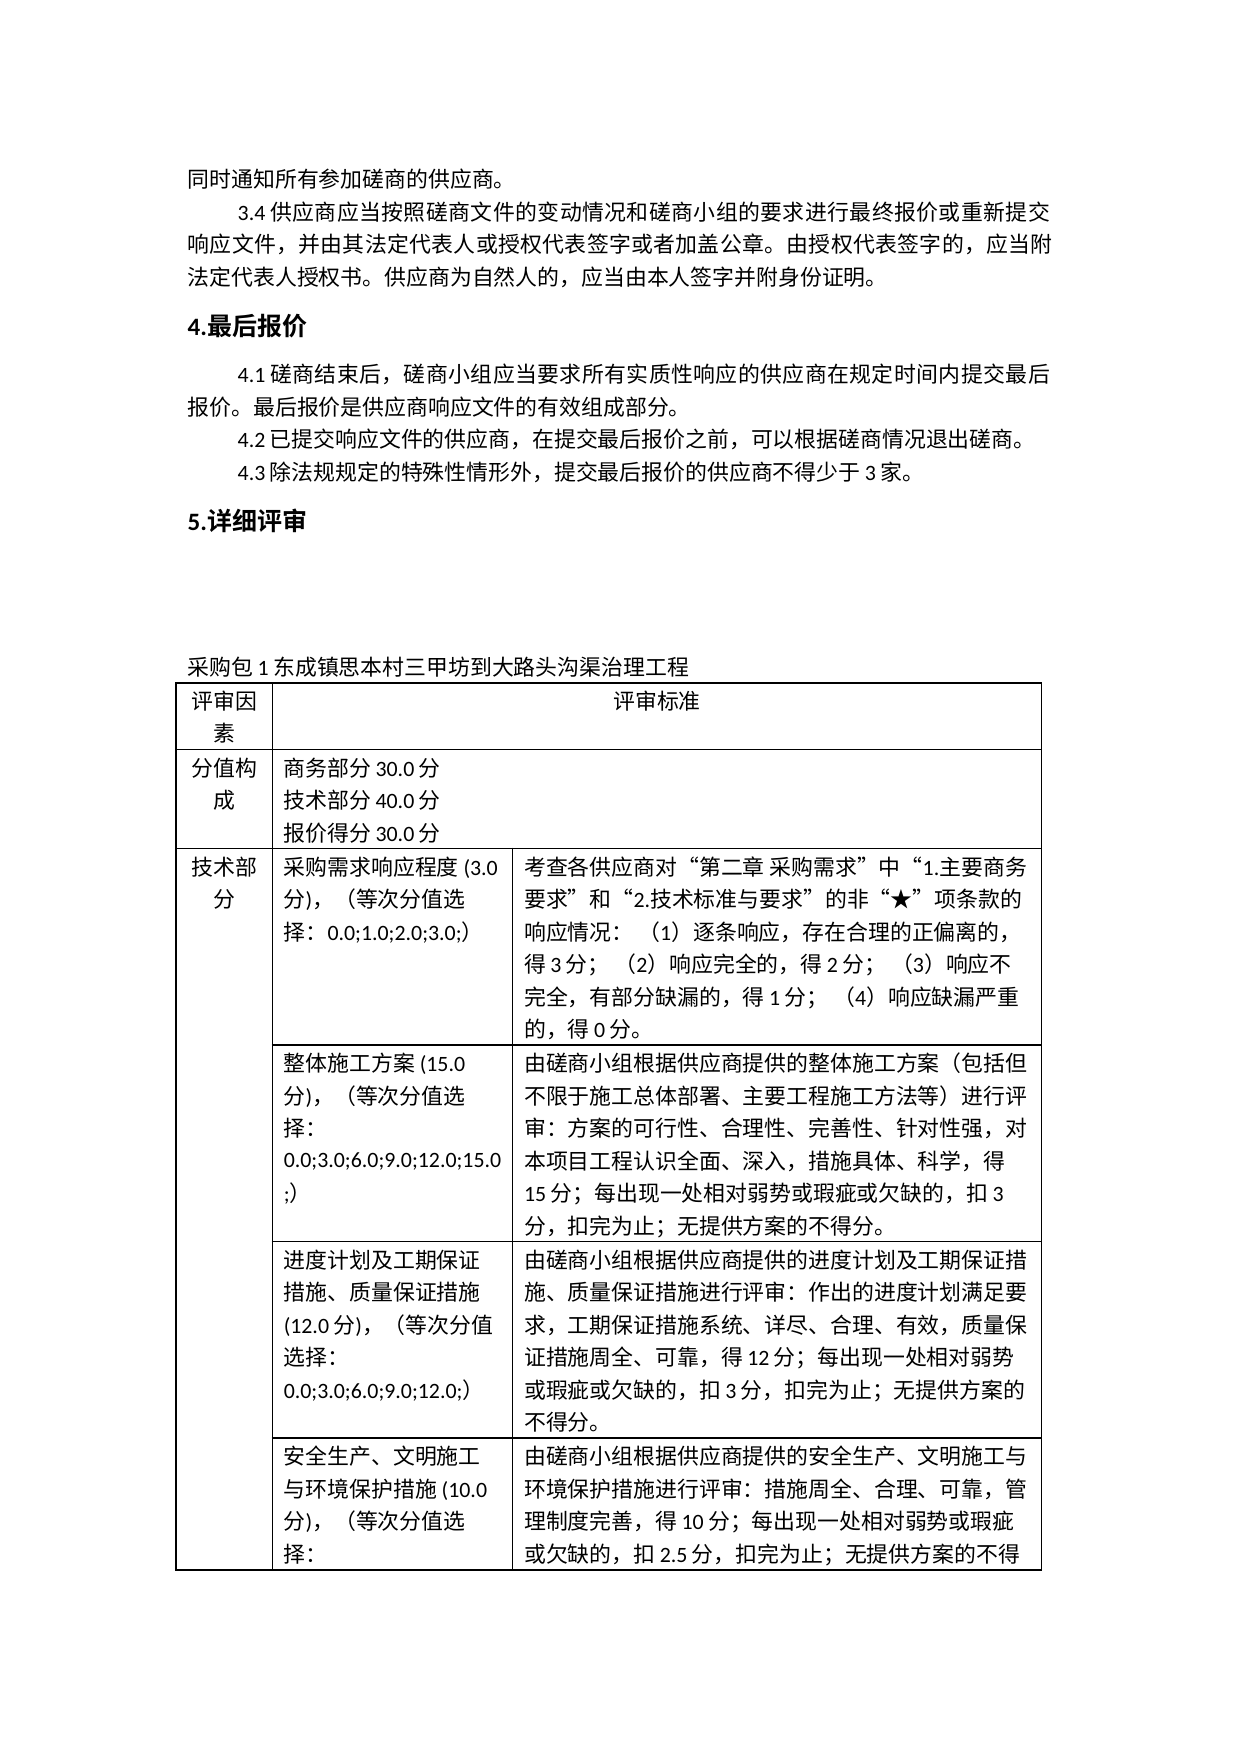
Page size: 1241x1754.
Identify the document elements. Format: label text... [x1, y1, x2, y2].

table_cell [513, 1439, 1041, 1569]
text 4.2已提交响应文件的供应商，在提交最后报价之前，可以根据磋商情况退出磋商。 [187, 422, 1053, 454]
table_cell 分值构成 [177, 750, 272, 848]
text 3.4供应商应当按照磋商文件的变动情况和磋商小组的要求进行最终报价或重新提交响应文件，并由其法定代表人或授权代表签字或者加盖公章。由授权代表签字的，应当附法定代表人授权书。供应商为自然人的，应当由本人签字并附身份证明。 [187, 194, 1053, 292]
table_cell 技术部分 [177, 849, 272, 1569]
table_cell 考查各供应商对“第二章 采购需求”中“1.主要商务要求”和“2.技术标准与要求”的非“★”项条款的响应情况： （1）逐条响应，存在合理的正偏离的，得3分； （2）响应完全的，得2分； （3）响应不完全，有部分缺漏的，得1分； （4）响应缺漏严重的，得0分。 [513, 849, 1041, 1044]
table_header 评审标准 [273, 684, 1041, 748]
text 4.1磋商结束后，磋商小组应当要求所有实质性响应的供应商在规定时间内提交最后报价。最后报价是供应商响应文件的有效组成部分。 [187, 357, 1053, 422]
text 采购包1东成镇思本村三甲坊到大路头沟渠治理工程 [187, 649, 1053, 682]
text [187, 162, 1053, 194]
table_cell 商务部分30.0分 技术部分40.0分 报价得分30.0分 [273, 750, 1041, 848]
table_cell 由磋商小组根据供应商提供的进度计划及工期保证措施、质量保证措施进行评审：作出的进度计划满足要求，工期保证措施系统、详尽、合理、有效，质量保证措施周全、可靠，得12分；每出现一处相对弱势或瑕疵或欠缺的，扣3分，扣完为止；无提供方案的不得分。 [513, 1242, 1041, 1437]
text 5.详细评审 [187, 487, 1053, 552]
table_cell 整体施工方案 (15.0分)，（等次分值选择：0.0;3.0;6.0;9.0;12.0;15.0;） [273, 1046, 512, 1241]
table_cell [273, 1439, 512, 1569]
table_cell 采购需求响应程度 (3.0分)，（等次分值选择：0.0;1.0;2.0;3.0;） [273, 849, 512, 1044]
table_cell 进度计划及工期保证措施、质量保证措施 (12.0分)，（等次分值选择：0.0;3.0;6.0;9.0;12.0;） [273, 1242, 512, 1437]
text 4.3除法规规定的特殊性情形外，提交最后报价的供应商不得少于3家。 [187, 454, 1053, 487]
text 4.最后报价 [187, 292, 1053, 357]
table_header 评审因素 [177, 684, 272, 748]
table_cell 由磋商小组根据供应商提供的整体施工方案（包括但不限于施工总体部署、主要工程施工方法等）进行评审：方案的可行性、合理性、完善性、针对性强，对本项目工程认识全面、深入，措施具体、科学，得15分；每出现一处相对弱势或瑕疵或欠缺的，扣3分，扣完为止；无提供方案的不得分。 [513, 1046, 1041, 1241]
